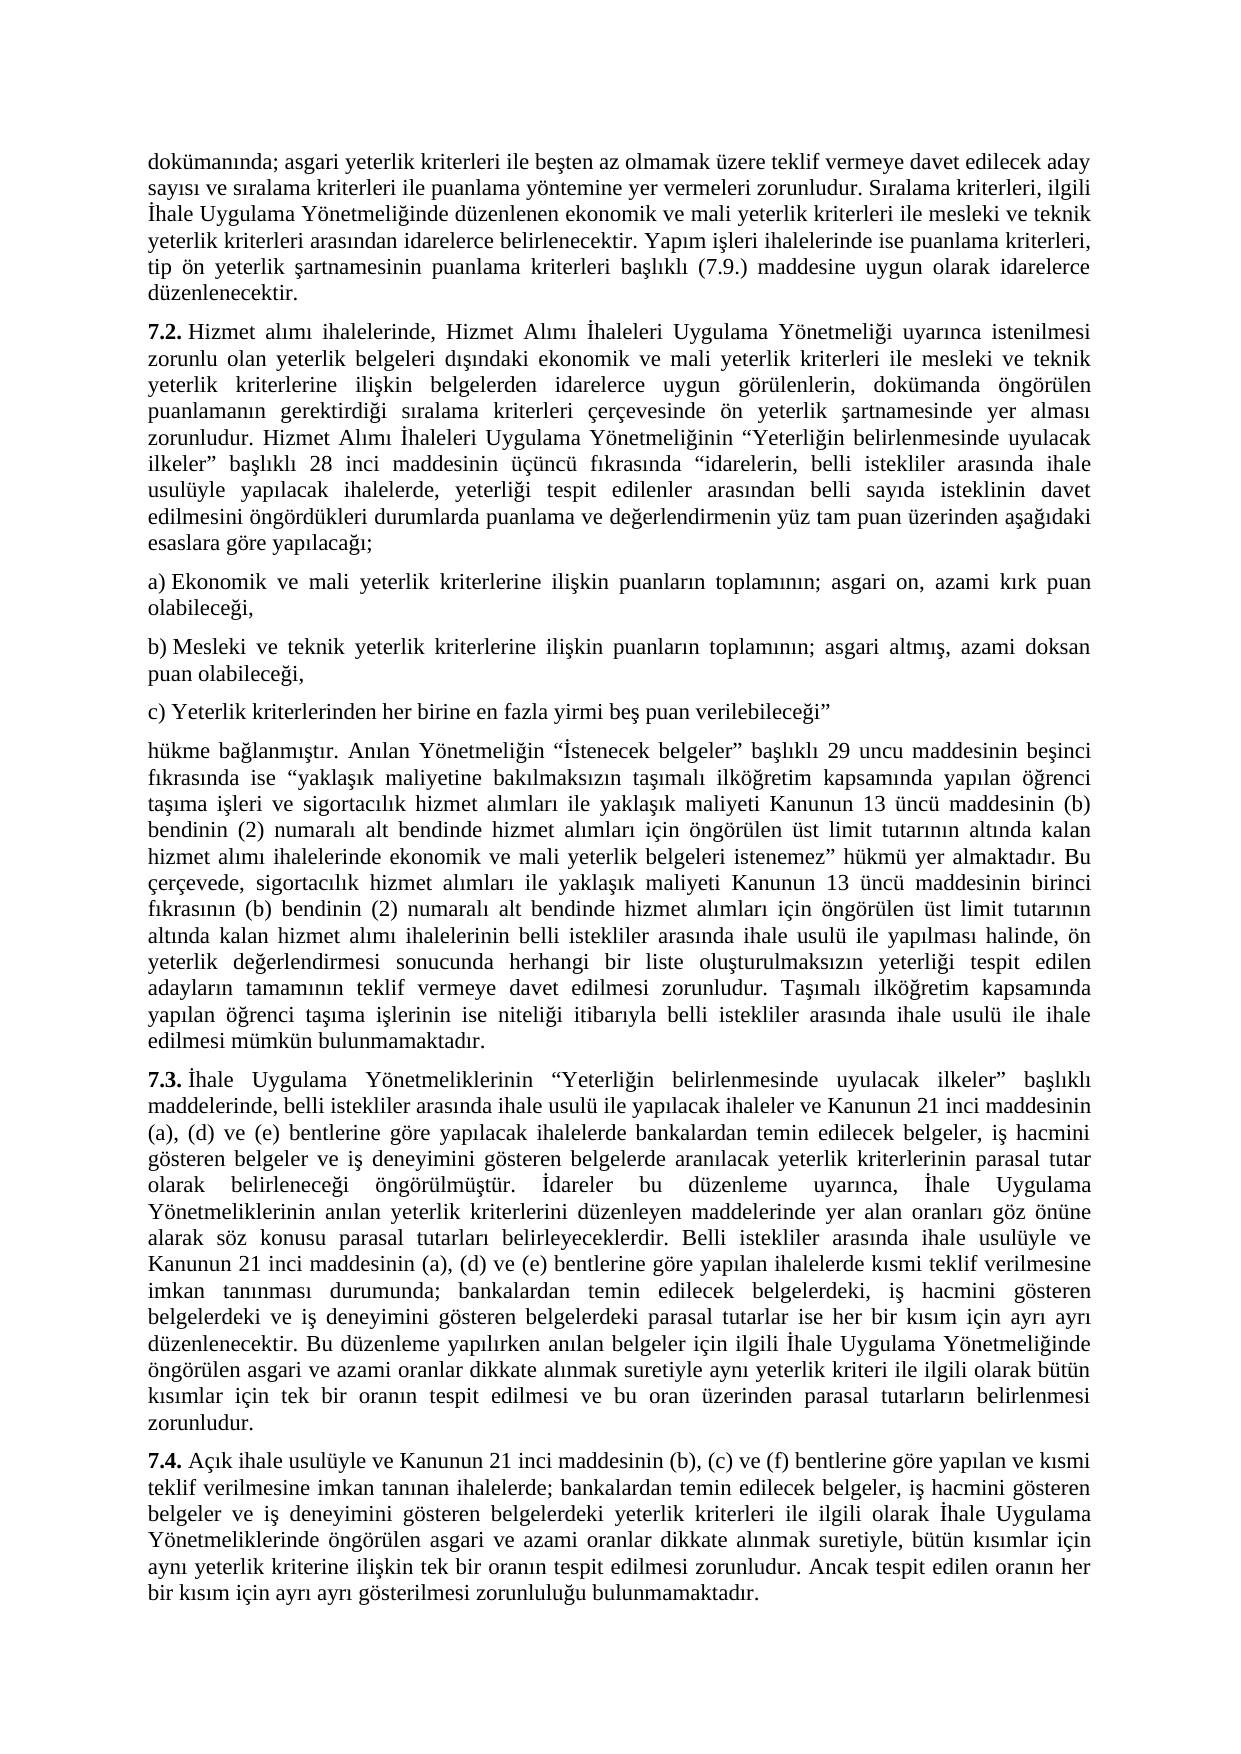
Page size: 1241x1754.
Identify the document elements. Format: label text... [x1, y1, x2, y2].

text 7.3. İhale Uygulama Yönetmeliklerinin “Yeterliğin belirlenmesinde uyulacak ilkeler” başlıklı maddelerinde, belli istekliler arasında ihale usulü ile yapılacak ihaleler ve Kanunun 21 inci maddesinin (a), (d) ve (e) bentlerine göre yapılacak ihalelerde bankalardan temin edilecek belgeler, iş hacmini gösteren belgeler ve iş deneyimini gösteren belgelerde aranılacak yeterlik kriterlerinin parasal tutar olarak belirleneceği öngörülmüştür. İdareler bu düzenleme uyarınca, İhale Uygulama Yönetmeliklerinin anılan yeterlik kriterlerini düzenleyen maddelerinde yer alan oranları göz önüne alarak söz konusu parasal tutarları belirleyeceklerdir. Belli istekliler arasında ihale usulüyle ve Kanunun 21 inci maddesinin (a), (d) ve (e) bentlerine göre yapılan ihalelerde kısmi teklif verilmesine imkan tanınması durumunda; bankalardan temin edilecek belgelerdeki, iş hacmini gösteren belgelerdeki ve iş deneyimini gösteren belgelerdeki parasal tutarlar ise her bir kısım için ayrı ayrı düzenlenecektir. Bu düzenleme yapılırken anılan belgeler için ilgili İhale Uygulama Yönetmeliğinde öngörülen asgari ve azami oranlar dikkate alınmak suretiyle aynı yeterlik kriteri ile ilgili olarak bütün kısımlar için tek bir oranın tespit edilmesi ve bu oran üzerinden parasal tutarların belirlenmesi zorunludur. [148, 1066, 1092, 1435]
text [148, 148, 1092, 306]
text b) Mesleki ve teknik yeterlik kriterlerine ilişkin puanların toplamının; asgari altmış, azami doksan puan olabileceği, [148, 633, 1092, 686]
text hükme bağlanmıştır. Anılan Yönetmeliğin “İstenecek belgeler” başlıklı 29 uncu maddesinin beşinci fıkrasında ise “yaklaşık maliyetine bakılmaksızın taşımalı ilköğretim kapsamında yapılan öğrenci taşıma işleri ve sigortacılık hizmet alımları ile yaklaşık maliyeti Kanunun 13 üncü maddesinin (b) bendinin (2) numaralı alt bendinde hizmet alımları için öngörülen üst limit tutarının altında kalan hizmet alımı ihalelerinde ekonomik ve mali yeterlik belgeleri istenemez” hükmü yer almaktadır. Bu çerçevede, sigortacılık hizmet alımları ile yaklaşık maliyeti Kanunun 13 üncü maddesinin birinci fıkrasının (b) bendinin (2) numaralı alt bendinde hizmet alımları için öngörülen üst limit tutarının altında kalan hizmet alımı ihalelerinin belli istekliler arasında ihale usulü ile yapılması halinde, ön yeterlik değerlendirmesi sonucunda herhangi bir liste oluşturulmaksızın yeterliği tespit edilen adayların tamamının teklif vermeye davet edilmesi zorunludur. Taşımalı ilköğretim kapsamında yapılan öğrenci taşıma işlerinin ise niteliği itibarıyla belli istekliler arasında ihale usulü ile ihale edilmesi mümkün bulunmamaktadır. [148, 737, 1092, 1053]
text 7.4. Açık ihale usulüyle ve Kanunun 21 inci maddesinin (b), (c) ve (f) bentlerine göre yapılan ve kısmi teklif verilmesine imkan tanınan ihalelerde; bankalardan temin edilecek belgeler, iş hacmini gösteren belgeler ve iş deneyimini gösteren belgelerdeki yeterlik kriterleri ile ilgili olarak İhale Uygulama Yönetmeliklerinde öngörülen asgari ve azami oranlar dikkate alınmak suretiyle, bütün kısımlar için aynı yeterlik kriterine ilişkin tek bir oranın tespit edilmesi zorunludur. Ancak tespit edilen oranın her bir kısım için ayrı ayrı gösterilmesi zorunluluğu bulunmamaktadır. [148, 1447, 1092, 1606]
text c) Yeterlik kriterlerinden her birine en fazla yirmi beş puan verilebileceği” [148, 698, 1092, 725]
text 7.2. Hizmet alımı ihalelerinde, Hizmet Alımı İhaleleri Uygulama Yönetmeliği uyarınca istenilmesi zorunlu olan yeterlik belgeleri dışındaki ekonomik ve mali yeterlik kriterleri ile mesleki ve teknik yeterlik kriterlerine ilişkin belgelerden idarelerce uygun görülenlerin, dokümanda öngörülen puanlamanın gerektirdiği sıralama kriterleri çerçevesinde ön yeterlik şartnamesinde yer alması zorunludur. Hizmet Alımı İhaleleri Uygulama Yönetmeliğinin “Yeterliğin belirlenmesinde uyulacak ilkeler” başlıklı 28 inci maddesinin üçüncü fıkrasında “idarelerin, belli istekliler arasında ihale usulüyle yapılacak ihalelerde, yeterliği tespit edilenler arasından belli sayıda isteklinin davet edilmesini öngördükleri durumlarda puanlama ve değerlendirmenin yüz tam puan üzerinden aşağıdaki esaslara göre yapılacağı; [148, 318, 1092, 556]
text a) Ekonomik ve mali yeterlik kriterlerine ilişkin puanların toplamının; asgari on, azami kırk puan olabileceği, [148, 568, 1092, 621]
